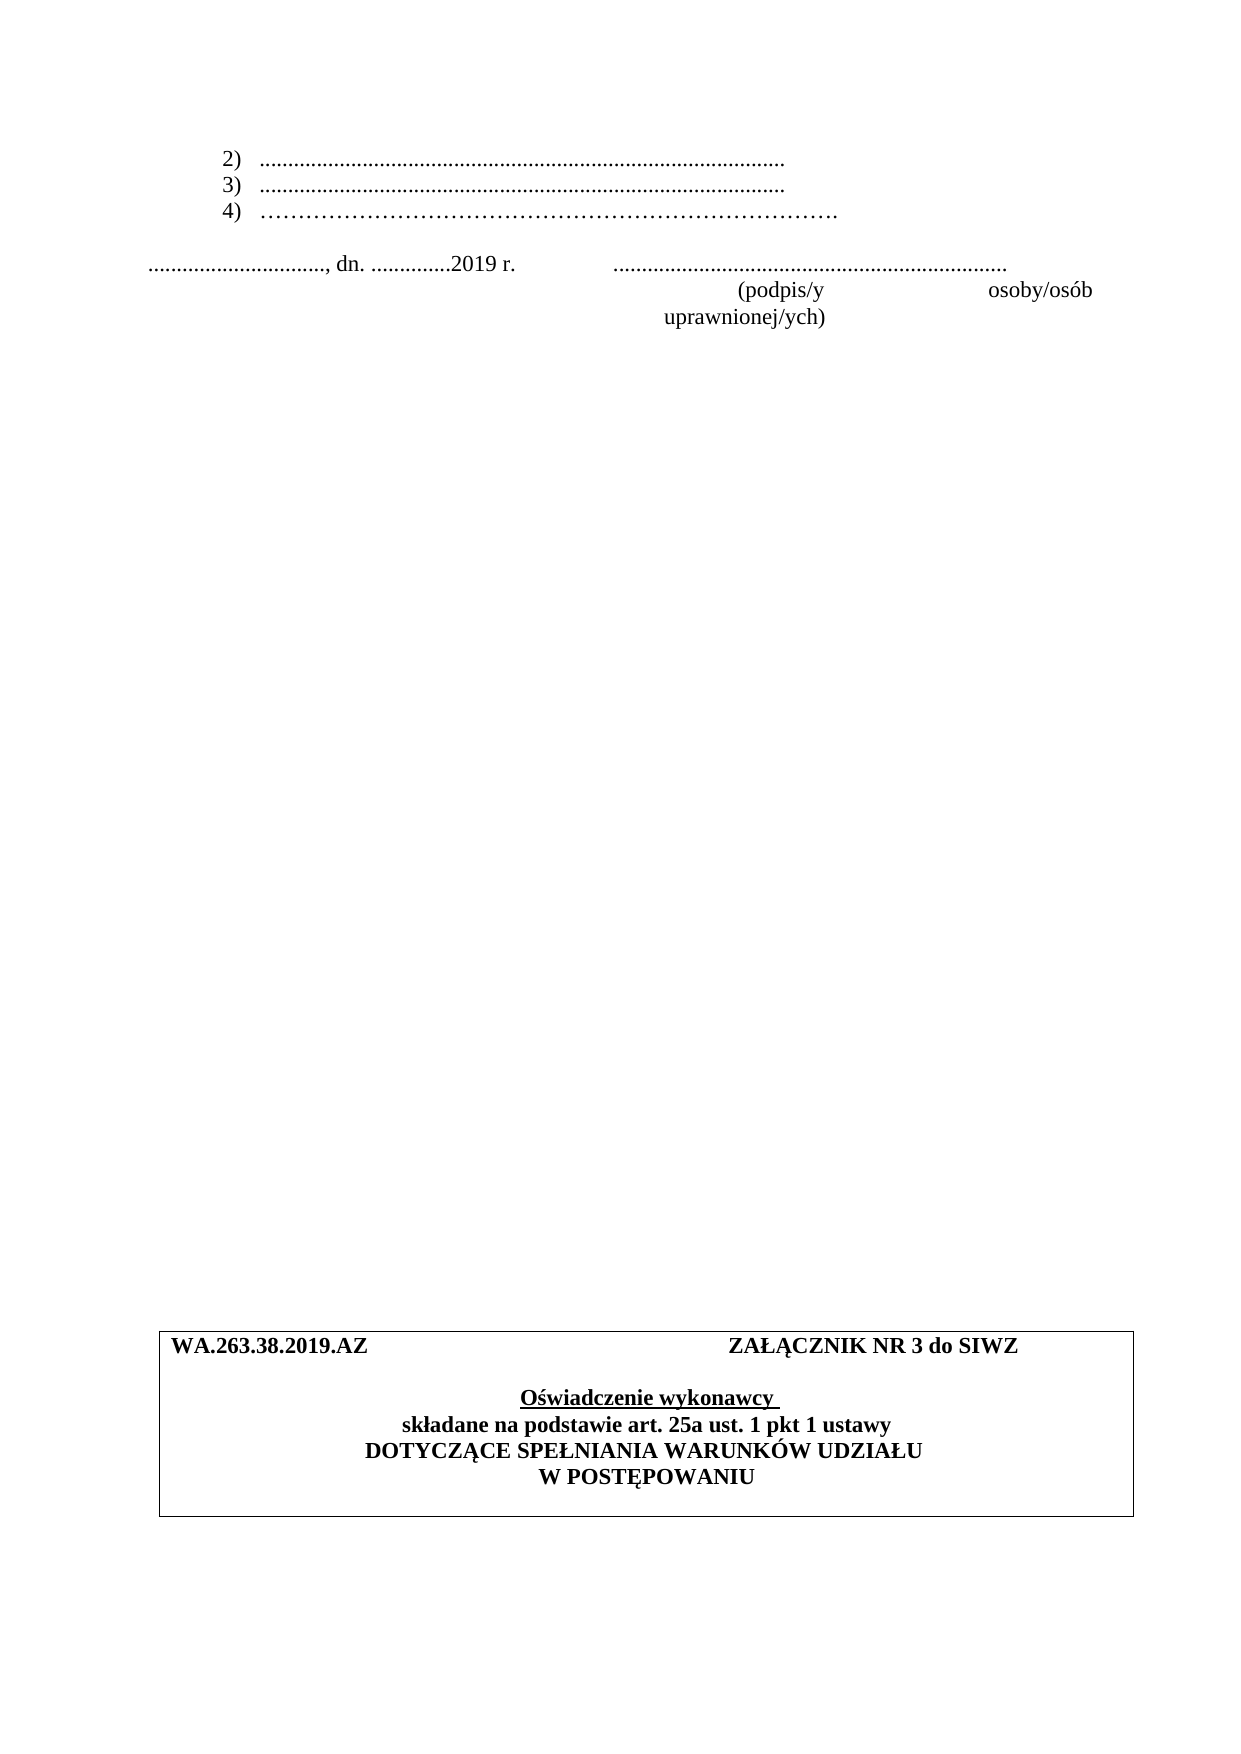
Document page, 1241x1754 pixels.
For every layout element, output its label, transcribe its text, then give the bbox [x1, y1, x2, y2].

table_header WA.263.38.2019.AZ ZAŁĄCZNIK NR 3 do SIWZ [160, 1332, 1133, 1384]
text (podpis/y osoby/osób uprawnionej/ych) [664, 276, 1093, 329]
list …………………………………………………………………. [222, 197, 1093, 224]
table_cell Oświadczenie wykonawcy składane na podstawie art. 25a ust. 1 pkt 1 ustawy DOTYCZĄCE SPEŁNIANIA WARUNKÓW UDZIAŁU W POSTĘPOWANIU [160, 1384, 1133, 1516]
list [222, 145, 1093, 171]
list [222, 171, 1093, 197]
text ..............................., dn. ..............2019 r. ..................................................................... [148, 250, 1093, 276]
